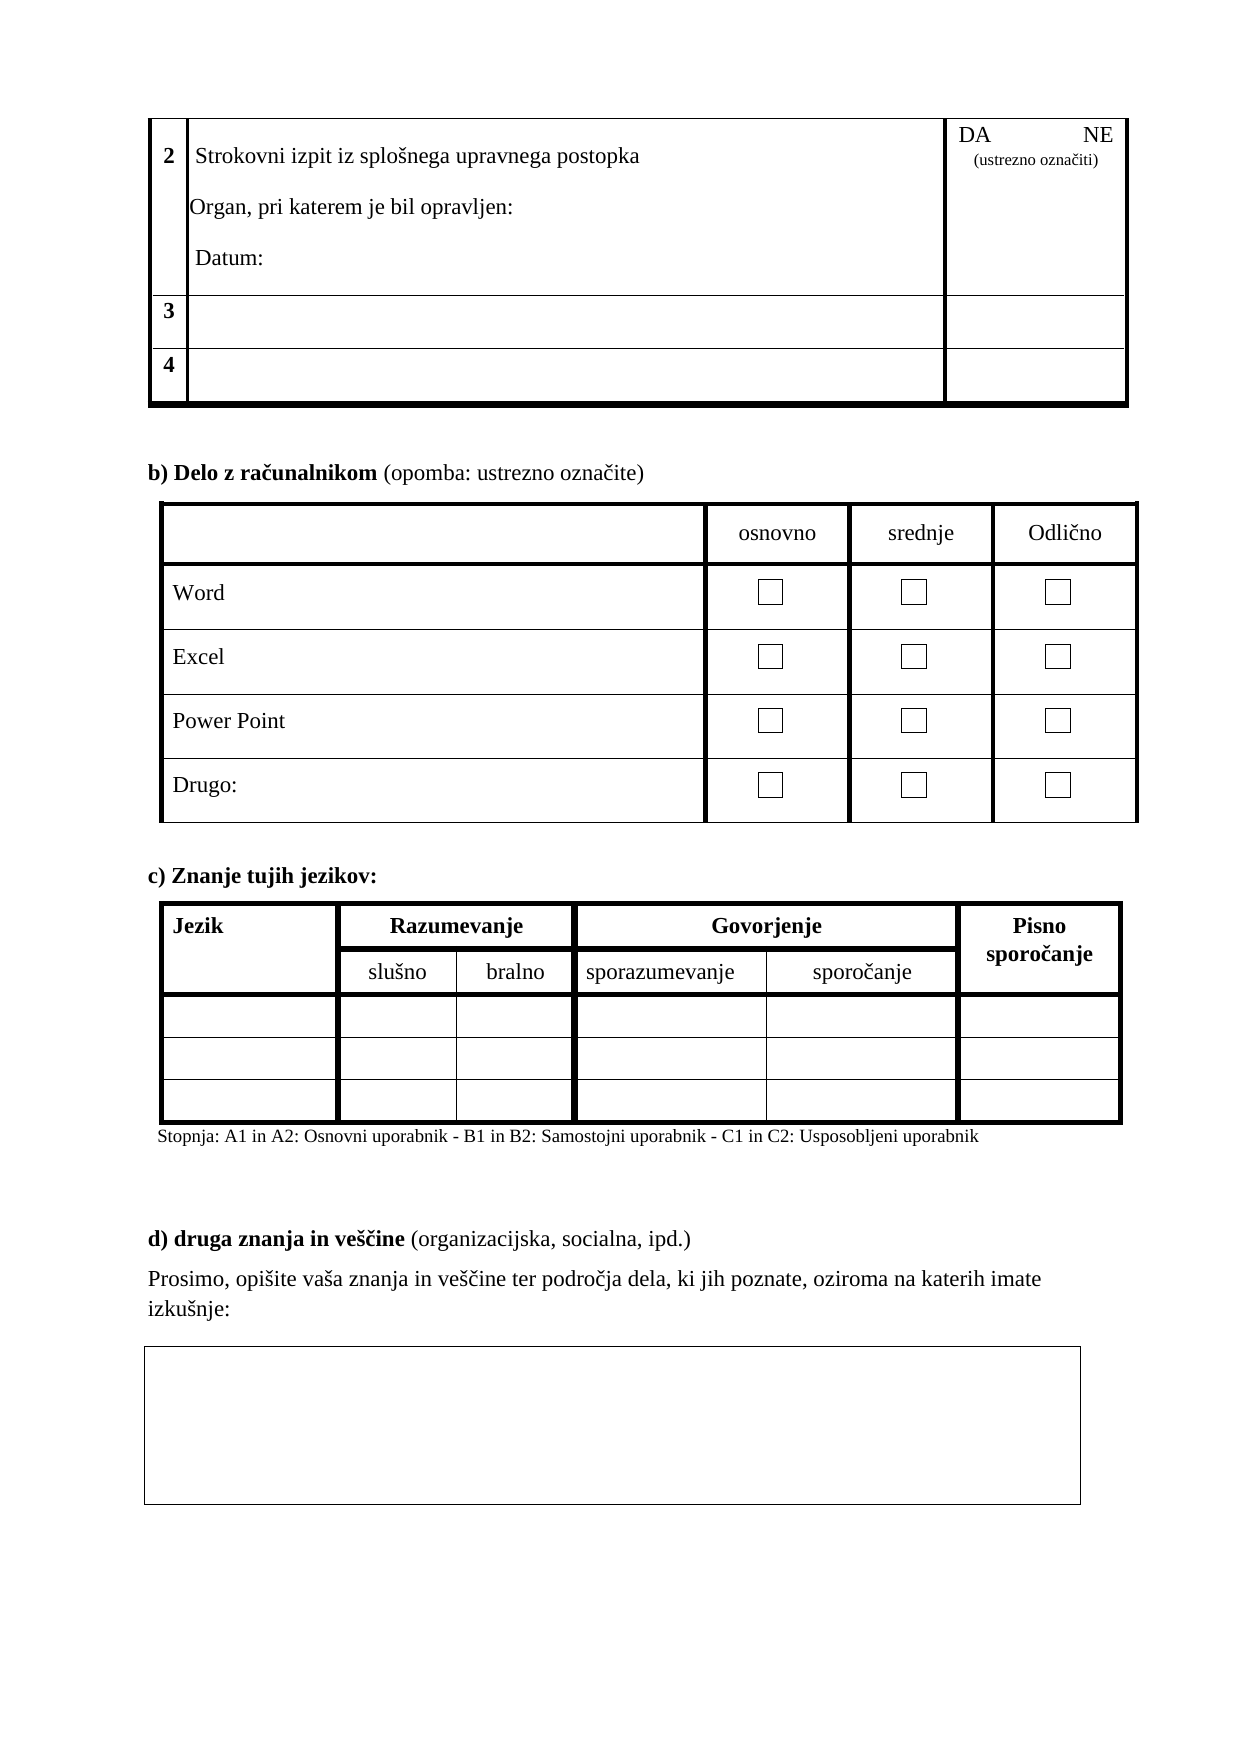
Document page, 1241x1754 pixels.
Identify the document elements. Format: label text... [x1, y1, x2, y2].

table_cell [578, 1080, 766, 1120]
table_cell [164, 1080, 335, 1120]
table_cell sporazumevanje [578, 952, 766, 992]
table_cell [189, 349, 943, 401]
table_cell [341, 1080, 456, 1120]
table_header Govorjenje [578, 906, 955, 946]
table_header srednje [852, 506, 991, 561]
table_cell bralno [457, 952, 571, 992]
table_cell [947, 119, 1125, 295]
text Prosimo, opišite vaša znanja in veščine ter področja dela, ki jih poznate, oziroma na katerih imate izkušnje: [148, 1265, 1078, 1321]
table_cell 3 [152, 296, 186, 348]
table_cell [961, 997, 1118, 1037]
table_header Jezik [164, 906, 335, 992]
table_cell [578, 1038, 766, 1079]
table_cell [961, 1080, 1118, 1120]
table_cell Drugo: [164, 759, 703, 822]
table_cell [852, 566, 991, 629]
table_cell Word [164, 566, 703, 629]
table_cell [341, 997, 456, 1037]
table_cell [708, 695, 847, 758]
table_header Odlično [995, 506, 1135, 561]
table_header Razumevanje [341, 906, 571, 946]
table_cell slušno [341, 952, 456, 992]
table_cell [578, 997, 766, 1037]
table_cell [708, 759, 847, 822]
table_cell Power Point [164, 695, 703, 758]
table_cell [164, 997, 335, 1037]
table_cell [947, 348, 1125, 401]
table_header osnovno [708, 506, 847, 561]
table_cell 2 [152, 119, 186, 295]
table_cell [341, 1038, 456, 1079]
table_cell [852, 630, 991, 693]
table_header [164, 506, 703, 561]
table_cell sporočanje [767, 952, 955, 992]
table_cell [852, 695, 991, 758]
table_cell Excel [164, 630, 703, 693]
table_cell [708, 630, 847, 693]
table_cell [767, 1080, 955, 1120]
text d) druga znanja in veščine (organizacijska, socialna, ipd.) [148, 1225, 1078, 1252]
text Stopnja: A1 in A2: Osnovni uporabnik - B1 in B2: Samostojni uporabnik - C1 in C2: Usposobljeni uporabnik [148, 1125, 1078, 1146]
table_cell [767, 997, 955, 1037]
text c) Znanje tujih jezikov: [148, 862, 1078, 888]
table_cell [995, 695, 1135, 758]
table_cell [995, 630, 1135, 693]
text b) Delo z računalnikom (opomba: ustrezno označite) [148, 459, 1078, 485]
table_cell [708, 566, 847, 629]
table_cell [961, 1038, 1118, 1079]
table_cell [457, 997, 571, 1037]
table_cell [995, 759, 1135, 822]
table_cell [947, 295, 1125, 348]
table_cell [995, 566, 1135, 629]
table_cell 4 [152, 349, 186, 401]
table_cell [852, 759, 991, 822]
table_cell Strokovni izpit iz splošnega upravnega postopka Organ, pri katerem je bil opravljen: Datum: [189, 119, 943, 295]
table_cell [189, 296, 943, 348]
table_cell [457, 1038, 571, 1079]
table_cell [164, 1038, 335, 1079]
table_cell [457, 1080, 571, 1120]
table_cell [767, 1038, 955, 1079]
table_header Pisno sporočanje [961, 906, 1118, 992]
